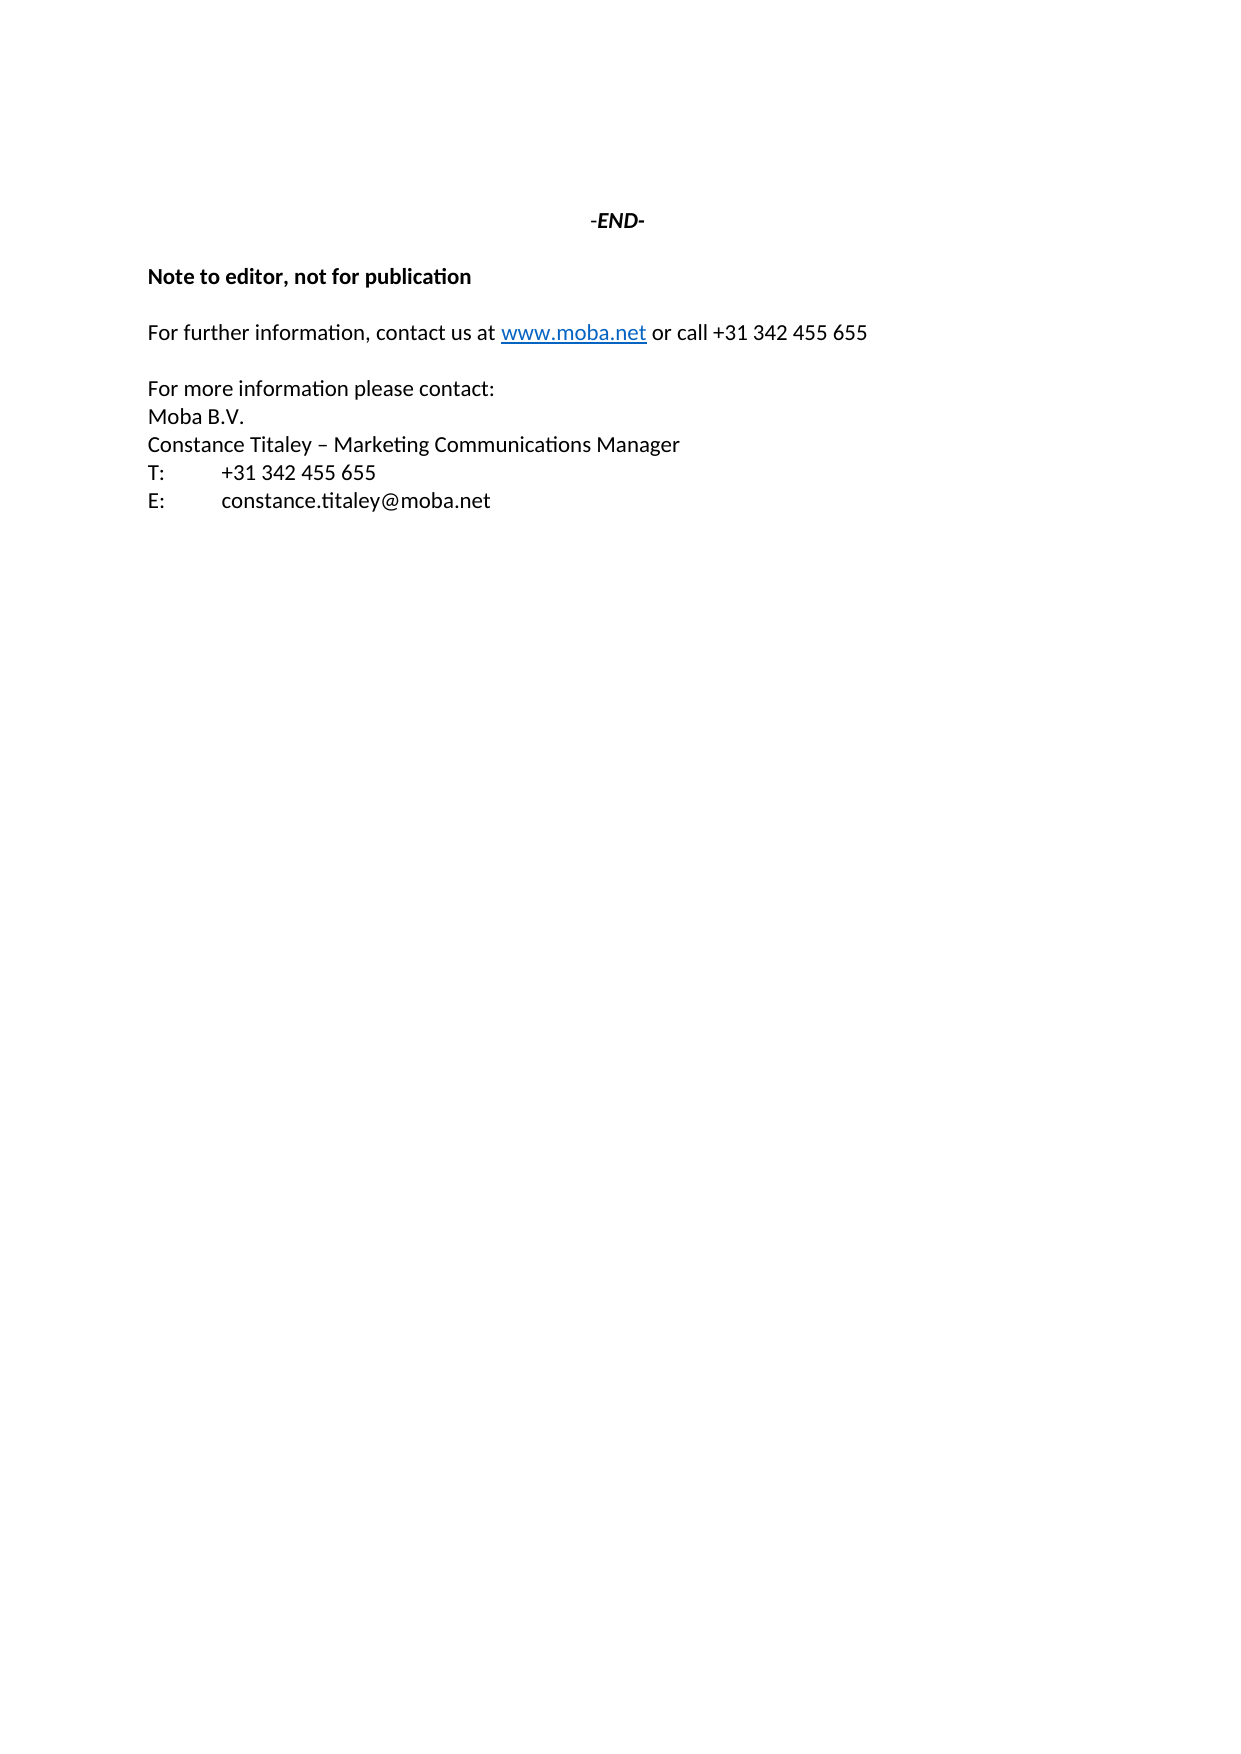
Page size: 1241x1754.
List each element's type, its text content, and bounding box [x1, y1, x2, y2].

text T: +31 342 455 655 [148, 458, 1093, 486]
text For further information, contact us at www.moba.net or call +31 342 455 655 [148, 318, 1093, 346]
text Moba B.V. [148, 402, 1093, 430]
text Note to editor, not for publication [148, 262, 1093, 290]
text -END- [148, 206, 1093, 234]
text For more information please contact: [148, 374, 1093, 402]
text E: constance.titaley@moba.net [148, 486, 1093, 514]
text Constance Titaley – Marketing Communications Manager [148, 430, 1093, 458]
